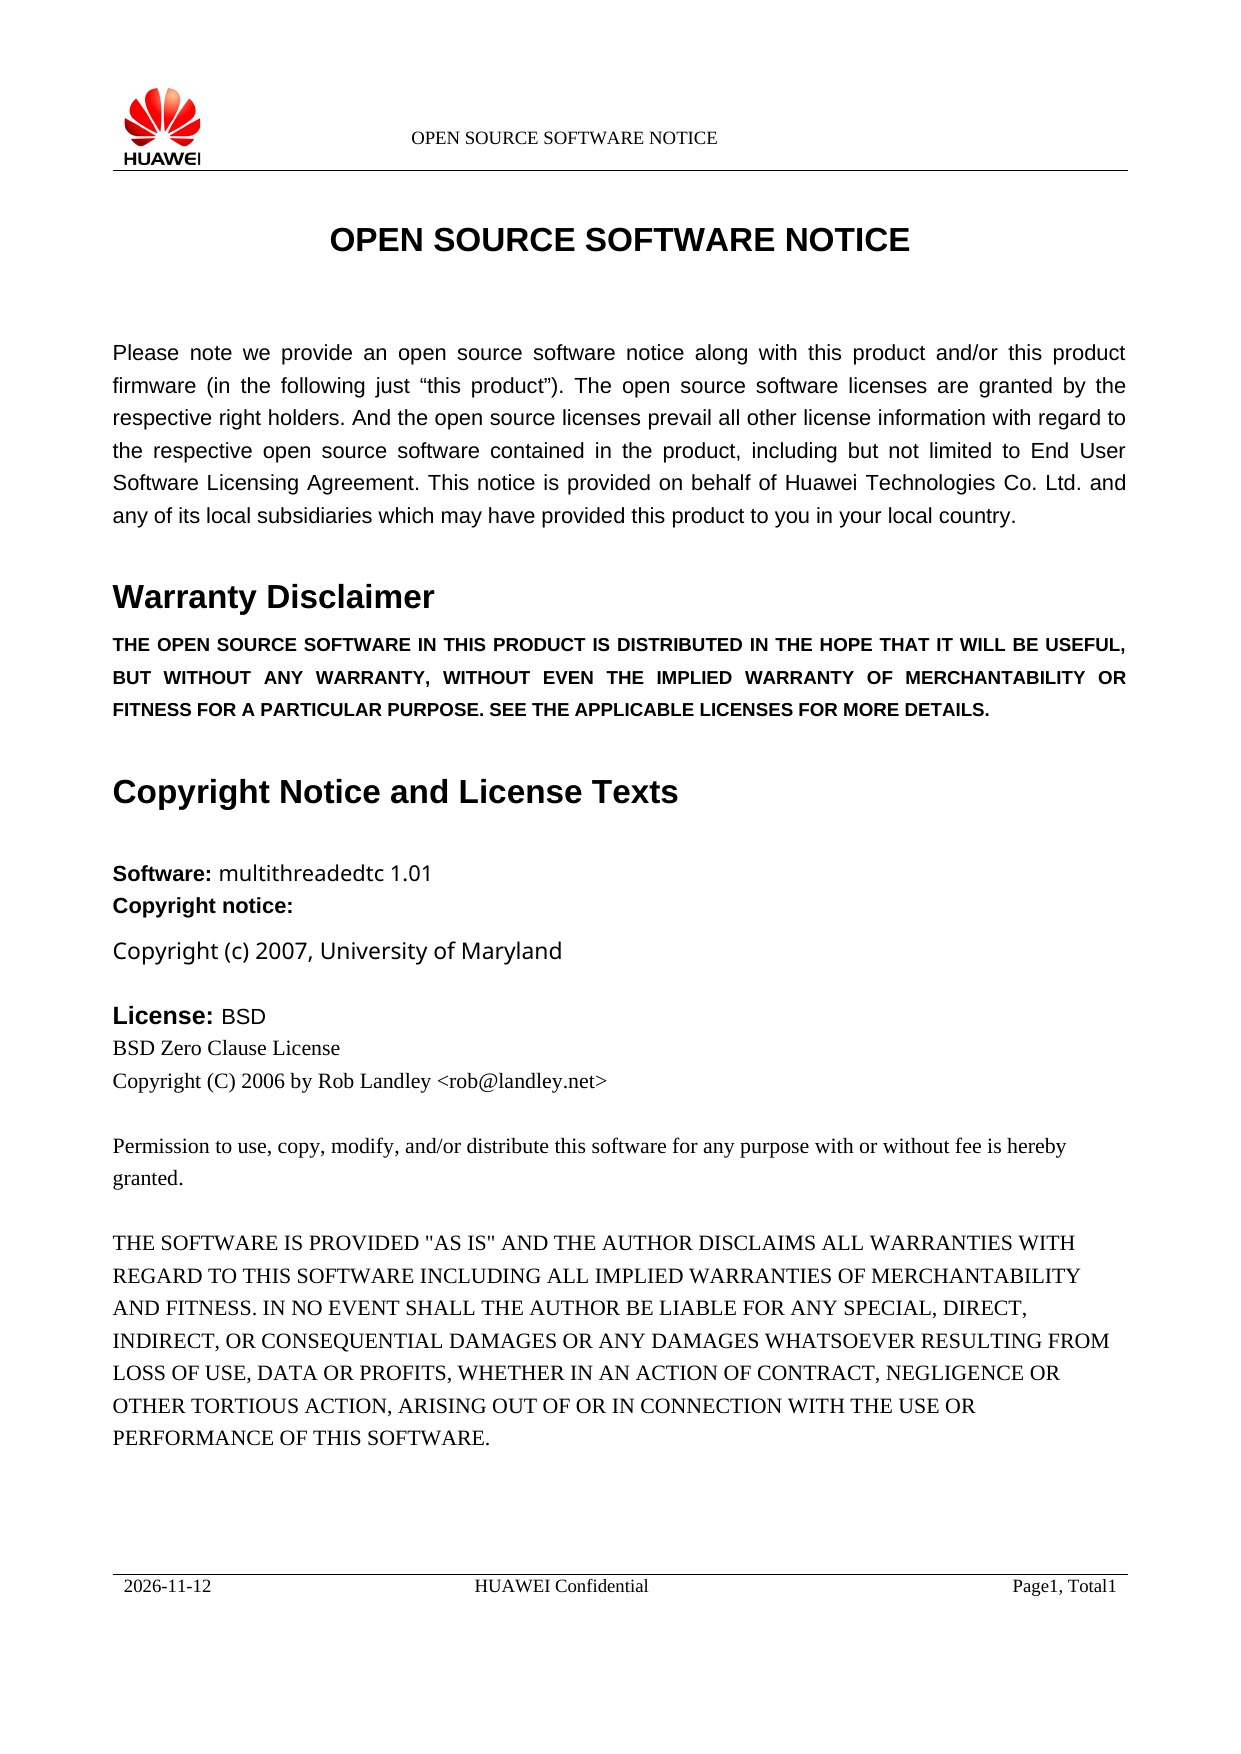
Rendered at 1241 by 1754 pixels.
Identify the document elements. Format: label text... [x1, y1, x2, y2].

text BSD Zero Clause License Copyright (C) 2006 by Rob Landley <rob@landley.net> Permission to use, copy, modify, and/or distribute this software for any purpose with or without fee is hereby granted. THE SOFTWARE IS PROVIDED "AS IS" AND THE AUTHOR DISCLAIMS ALL WARRANTIES WITH REGARD TO THIS SOFTWARE INCLUDING ALL IMPLIED WARRANTIES OF MERCHANTABILITY AND FITNESS. IN NO EVENT SHALL THE AUTHOR BE LIABLE FOR ANY SPECIAL, DIRECT, INDIRECT, OR CONSEQUENTIAL DAMAGES OR ANY DAMAGES WHATSOEVER RESULTING FROM LOSS OF USE, DATA OR PROFITS, WHETHER IN AN ACTION OF CONTRACT, NEGLIGENCE OR OTHER TORTIOUS ACTION, ARISING OUT OF OR IN CONNECTION WITH THE USE OR PERFORMANCE OF THIS SOFTWARE. [112, 1031, 1128, 1486]
picture [124, 88, 201, 165]
text Copyright Notice and License Texts [112, 759, 1128, 824]
text License: BSD [112, 999, 1128, 1031]
title Software: multithreadedtc 1.01 [112, 856, 1128, 889]
text Copyright (c) 2007, University of Maryland [112, 934, 1128, 999]
text Warranty Disclaimer [112, 564, 1128, 629]
text Please note we provide an open source software notice along with this product and/or this product firmware (in the following just “this product”). The open source software licenses are granted by the respective right holders. And the open source licenses prevail all other license information with regard to the respective open source software contained in the product, including but not limited to End User Software Licensing Agreement. This notice is provided on behalf of Huawei Technologies Co. Ltd. and any of its local subsidiaries which may have provided this product to you in your local country. [112, 336, 1128, 531]
text The open source software in this product is distributed in the hope that it will be useful, but WITHOUT ANY WARRANTY, without even the implied warranty of MERCHANTABILITY or FITNESS FOR A PARTICULAR PURPOSE. See the applicable licenses for more details. [112, 629, 1128, 726]
text Copyright notice: [112, 889, 1128, 921]
text OPEN SOURCE SOFTWARE NOTICE [112, 206, 1128, 271]
